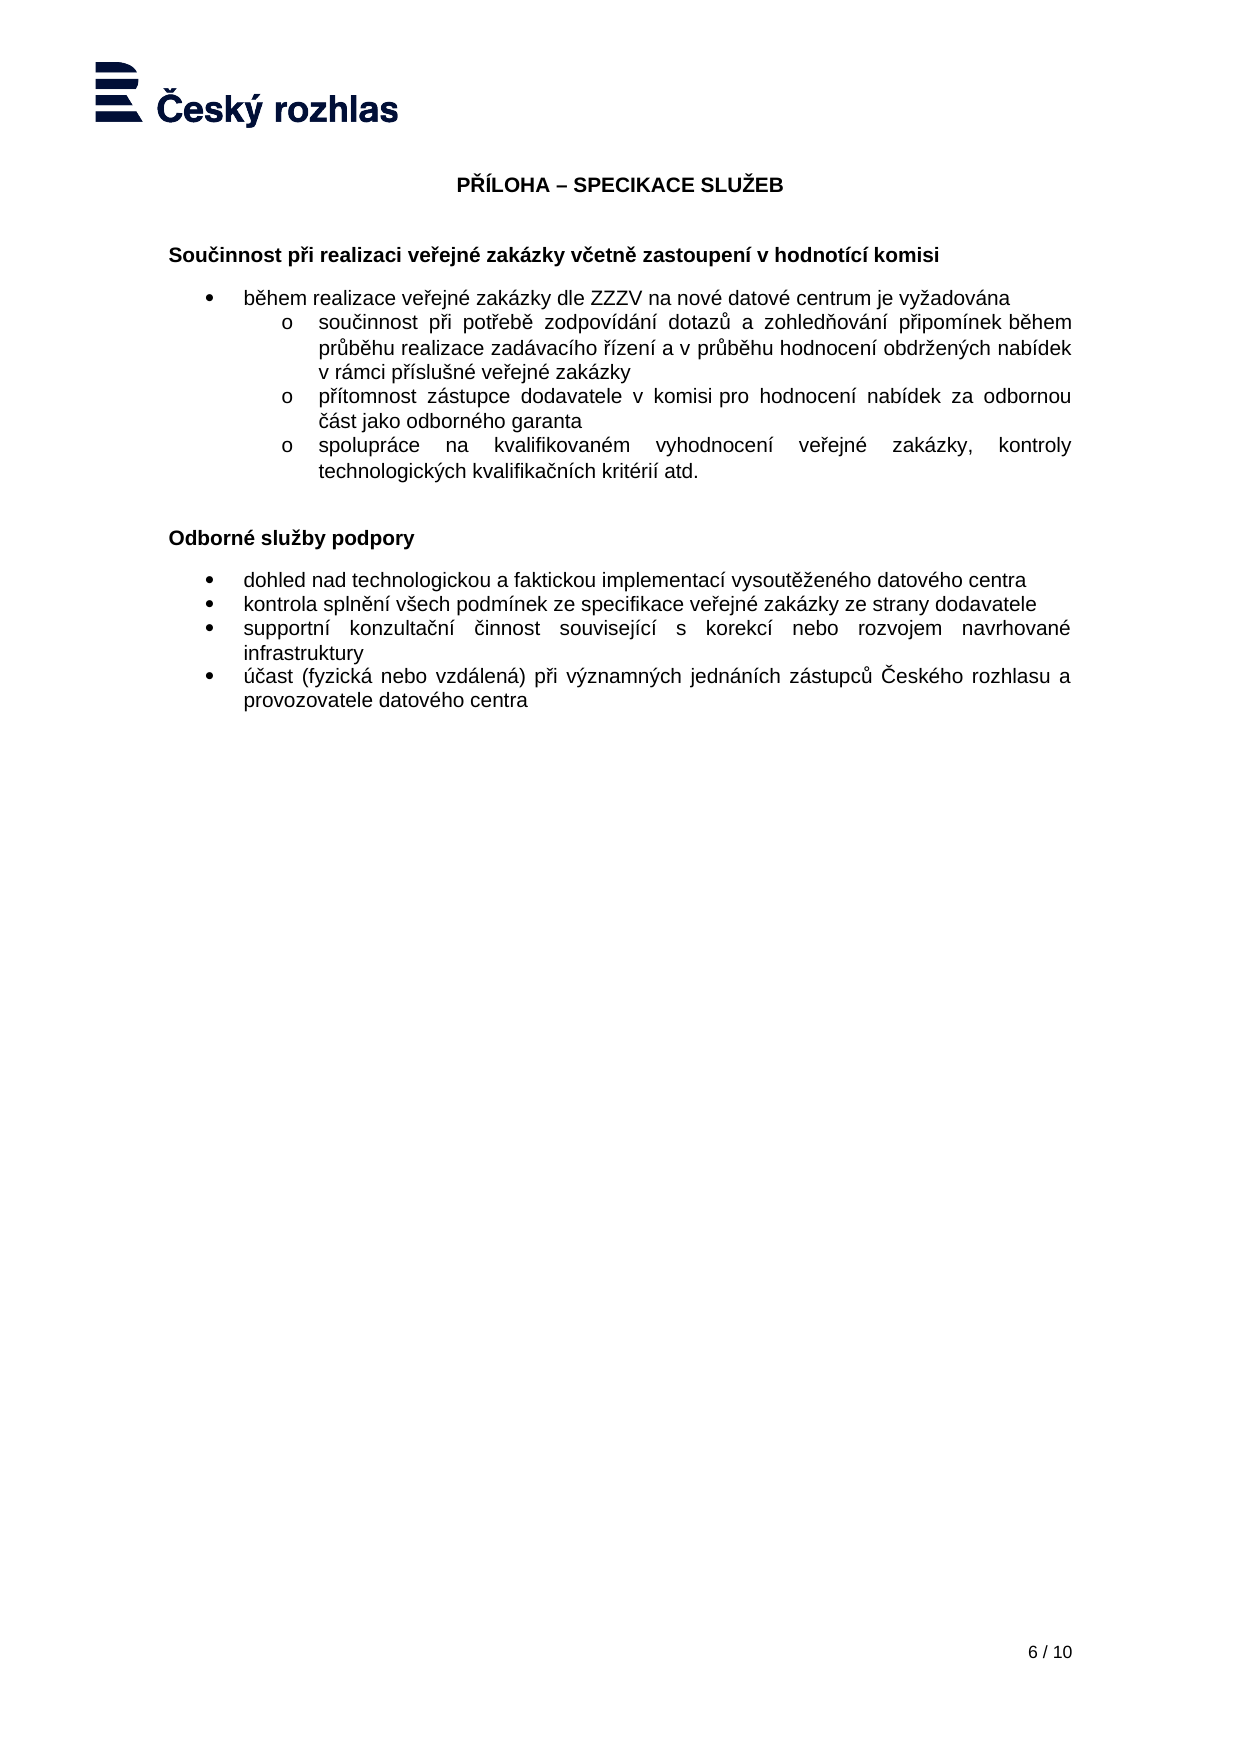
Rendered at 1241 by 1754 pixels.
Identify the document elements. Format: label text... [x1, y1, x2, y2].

list supportní konzultační činnost související s korekcí nebo rozvojem navrhované infrastruktury [206, 616, 1072, 664]
text PŘÍLOHA – SPECIKACE SLUŽEB [168, 172, 1072, 198]
list během realizace veřejné zakázky dle ZZZV na nové datové centrum je vyžadována [206, 286, 1072, 310]
text Odborné služby podpory [168, 526, 1072, 549]
list dohled nad technologickou a faktickou implementací vysoutěženého datového centra [206, 568, 1072, 592]
list součinnost při potřebě zodpovídání dotazů a zohledňování připomínek během průběhu realizace zadávacího řízení a v průběhu hodnocení obdržených nabídek v rámci příslušné veřejné zakázky [281, 310, 1072, 383]
text Součinnost při realizaci veřejné zakázky včetně zastoupení v hodnotící komisi [168, 243, 1072, 267]
list spolupráce na kvalifikovaném vyhodnocení veřejné zakázky, kontroly technologických kvalifikačních kritérií atd. [281, 433, 1072, 483]
list přítomnost zástupce dodavatele v komisi pro hodnocení nabídek za odbornou část jako odborného garanta [281, 383, 1072, 433]
picture [95, 62, 398, 128]
list kontrola splnění všech podmínek ze specifikace veřejné zakázky ze strany dodavatele [206, 592, 1072, 616]
list účast (fyzická nebo vzdálená) při významných jednáních zástupců Českého rozhlasu a provozovatele datového centra [206, 664, 1072, 712]
